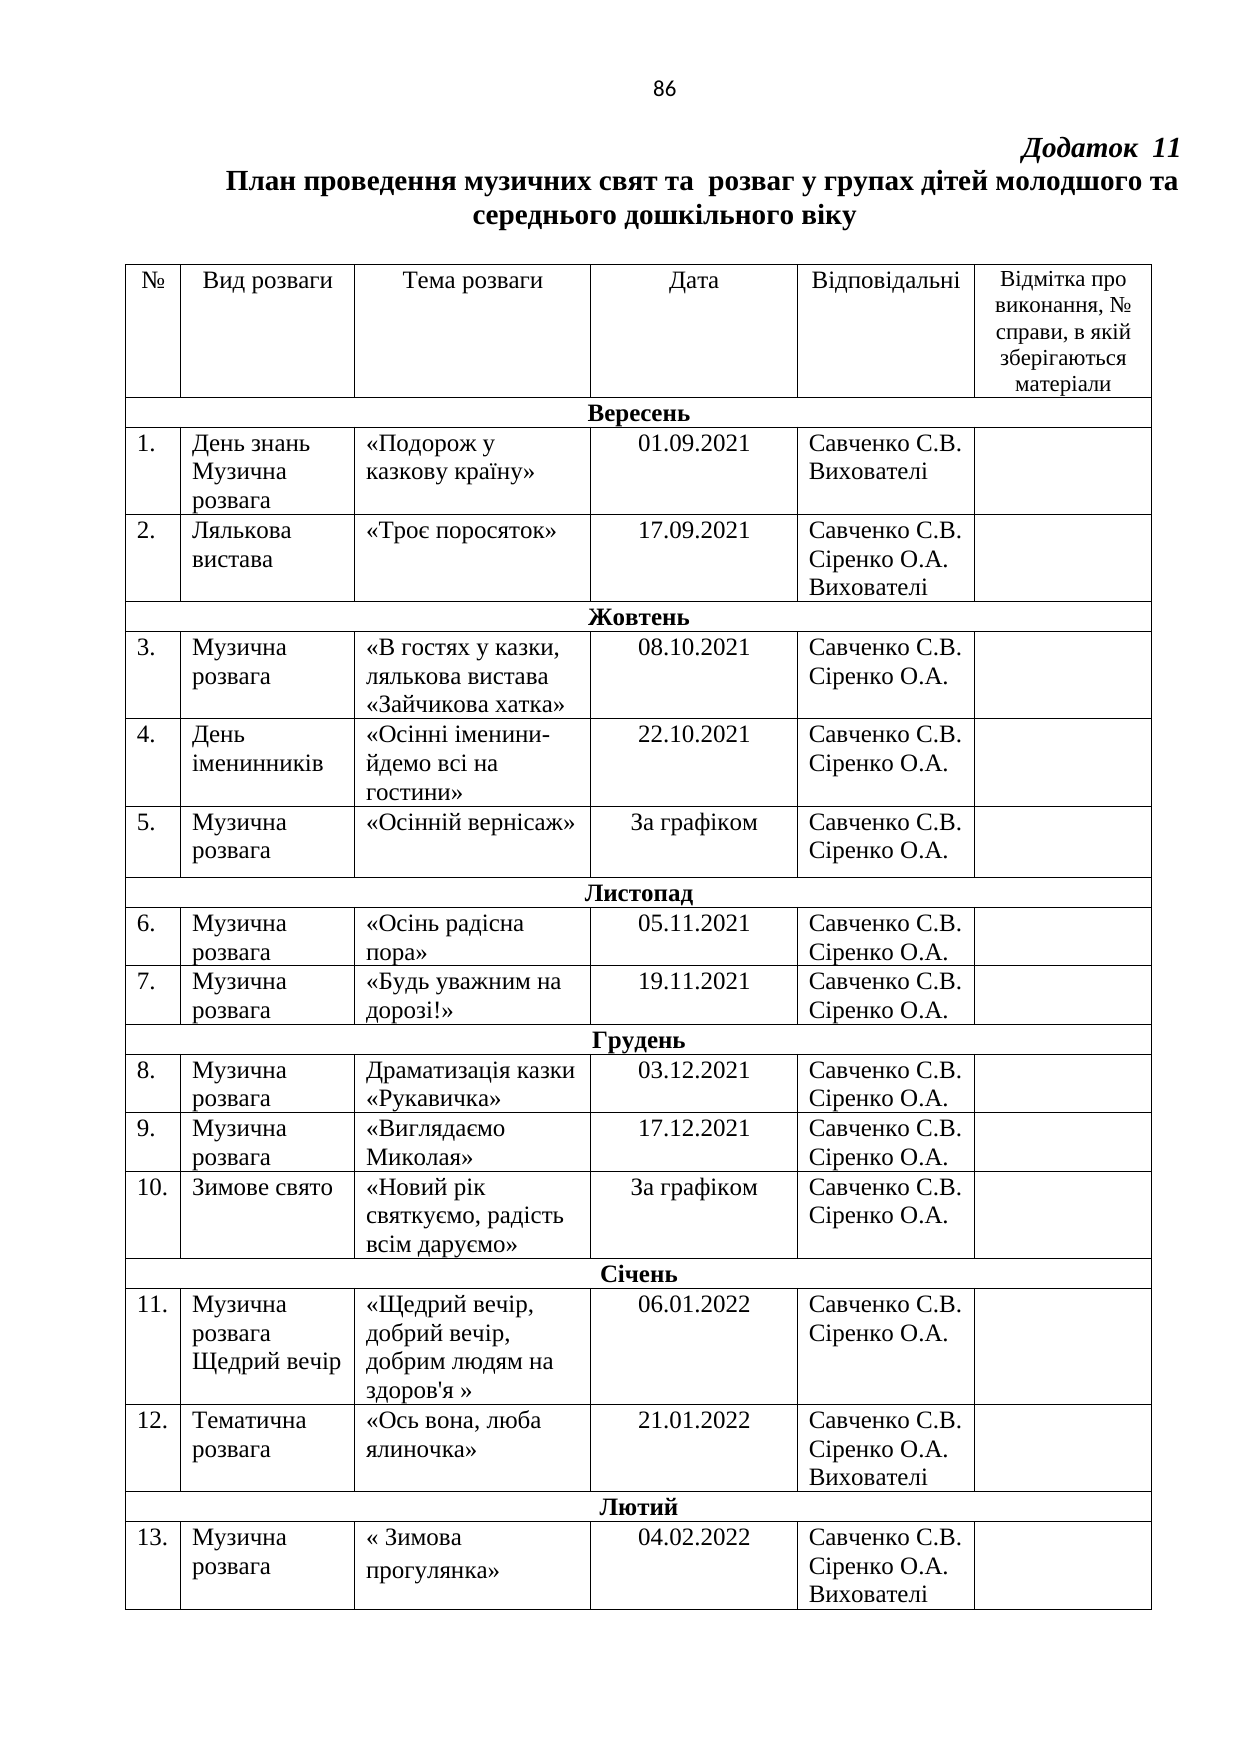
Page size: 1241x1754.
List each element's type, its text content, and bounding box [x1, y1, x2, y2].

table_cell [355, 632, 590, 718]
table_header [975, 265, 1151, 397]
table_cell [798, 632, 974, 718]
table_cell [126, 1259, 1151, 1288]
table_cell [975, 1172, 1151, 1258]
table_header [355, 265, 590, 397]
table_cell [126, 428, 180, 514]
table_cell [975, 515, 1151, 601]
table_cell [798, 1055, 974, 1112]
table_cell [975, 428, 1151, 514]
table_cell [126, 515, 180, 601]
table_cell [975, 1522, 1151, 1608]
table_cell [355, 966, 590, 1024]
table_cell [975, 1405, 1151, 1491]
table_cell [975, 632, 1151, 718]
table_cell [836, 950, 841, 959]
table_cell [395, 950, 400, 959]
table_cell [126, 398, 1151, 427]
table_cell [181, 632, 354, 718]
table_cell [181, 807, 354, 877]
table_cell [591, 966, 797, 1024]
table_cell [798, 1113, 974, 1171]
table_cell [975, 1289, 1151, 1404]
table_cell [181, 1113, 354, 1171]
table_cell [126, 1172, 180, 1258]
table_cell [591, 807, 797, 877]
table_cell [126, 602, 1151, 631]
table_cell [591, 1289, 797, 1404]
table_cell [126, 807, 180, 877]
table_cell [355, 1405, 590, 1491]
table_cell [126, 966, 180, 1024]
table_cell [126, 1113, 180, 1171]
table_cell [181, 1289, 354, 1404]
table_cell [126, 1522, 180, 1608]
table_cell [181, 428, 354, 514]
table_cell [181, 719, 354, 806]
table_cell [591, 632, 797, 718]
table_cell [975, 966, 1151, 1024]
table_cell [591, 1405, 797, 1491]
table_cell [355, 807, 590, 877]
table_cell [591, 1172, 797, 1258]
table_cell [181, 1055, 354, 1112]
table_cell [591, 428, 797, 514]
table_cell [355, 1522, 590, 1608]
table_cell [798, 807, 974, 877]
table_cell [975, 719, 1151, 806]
text План проведення музичних свят та розваг у групах дітей молодшого та середнього дошкільного віку [148, 163, 1181, 231]
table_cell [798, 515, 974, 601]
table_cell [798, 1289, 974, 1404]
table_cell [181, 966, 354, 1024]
text Додаток 11 [148, 130, 1181, 163]
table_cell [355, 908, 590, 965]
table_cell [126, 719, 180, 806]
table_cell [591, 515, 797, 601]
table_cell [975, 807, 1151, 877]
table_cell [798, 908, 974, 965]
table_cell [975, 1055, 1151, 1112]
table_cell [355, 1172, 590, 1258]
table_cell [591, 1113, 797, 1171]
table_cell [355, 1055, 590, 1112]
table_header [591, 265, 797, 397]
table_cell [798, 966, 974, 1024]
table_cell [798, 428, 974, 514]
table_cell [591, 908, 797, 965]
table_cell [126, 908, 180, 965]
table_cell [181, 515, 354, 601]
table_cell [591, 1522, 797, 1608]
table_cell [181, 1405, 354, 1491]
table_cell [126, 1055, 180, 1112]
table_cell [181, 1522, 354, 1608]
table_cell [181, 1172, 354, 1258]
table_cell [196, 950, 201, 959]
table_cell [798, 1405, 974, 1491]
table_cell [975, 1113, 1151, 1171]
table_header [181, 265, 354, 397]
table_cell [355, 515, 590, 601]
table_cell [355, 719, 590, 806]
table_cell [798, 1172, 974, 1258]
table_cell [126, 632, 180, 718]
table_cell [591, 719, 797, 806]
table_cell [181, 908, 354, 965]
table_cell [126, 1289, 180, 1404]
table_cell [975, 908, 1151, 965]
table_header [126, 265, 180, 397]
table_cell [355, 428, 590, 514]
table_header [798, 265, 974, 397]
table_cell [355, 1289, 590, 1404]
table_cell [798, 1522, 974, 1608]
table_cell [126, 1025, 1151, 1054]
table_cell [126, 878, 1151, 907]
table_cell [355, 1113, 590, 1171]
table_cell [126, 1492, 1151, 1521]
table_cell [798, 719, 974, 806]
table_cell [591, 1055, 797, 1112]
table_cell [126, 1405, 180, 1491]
